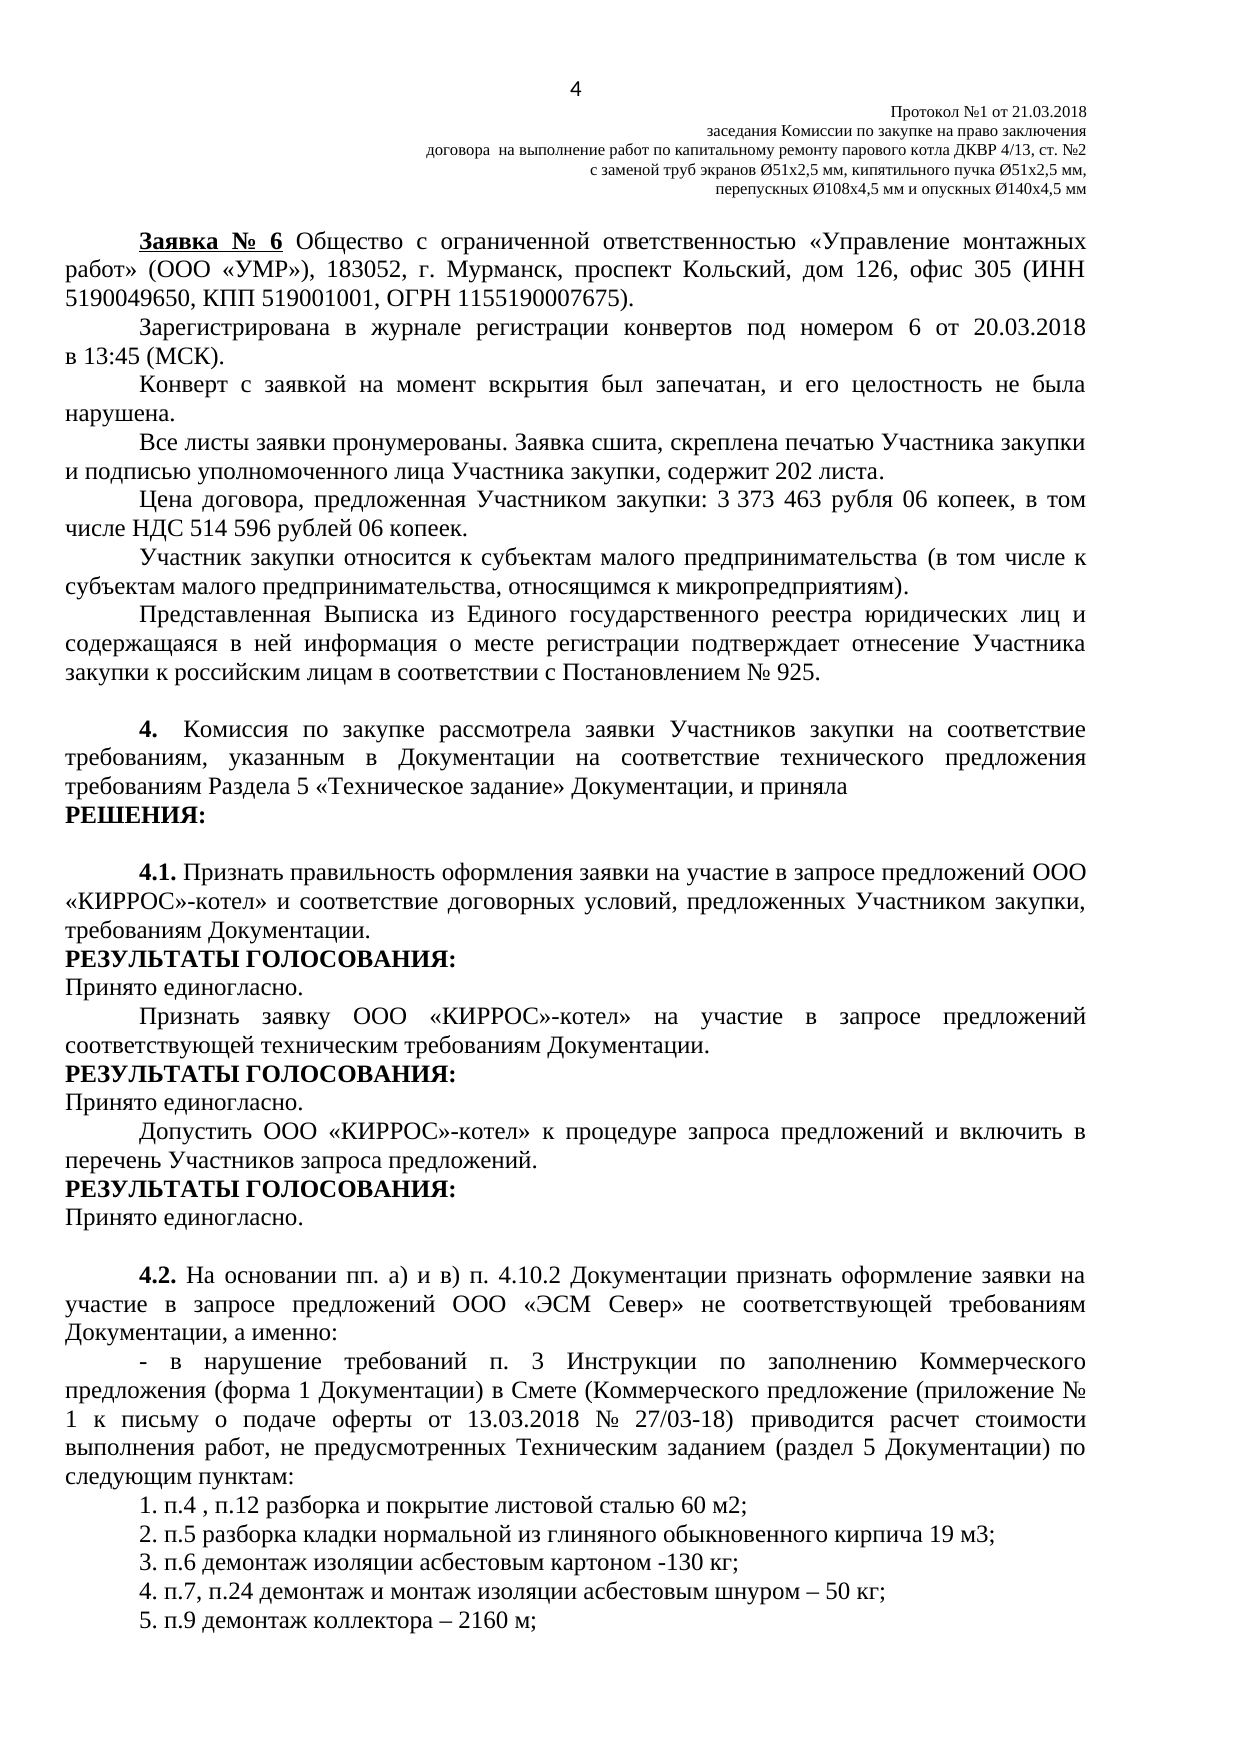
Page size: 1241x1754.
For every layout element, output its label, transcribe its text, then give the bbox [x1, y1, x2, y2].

text Участник закупки относится к субъектам малого предпринимательства (в том числе к субъектам малого предпринимательства, относящимся к микропредприятиям). [65, 542, 1087, 599]
text Допустить ООО «КИРРОС»-котел» к процедуре запроса предложений и включить в перечень Участников запроса предложений. [65, 1116, 1087, 1174]
text 1. п.4 , п.12 разборка и покрытие листовой сталью 60 м2; [65, 1490, 1087, 1519]
text РЕШЕНИЯ: [65, 800, 1087, 829]
text РЕЗУЛЬТАТЫ ГОЛОСОВАНИЯ: [65, 944, 1087, 972]
text - в нарушение требований п. 3 Инструкции по заполнению Коммерческого предложения (форма 1 Документации) в Смете (Коммерческого предложение (приложение № 1 к письму о подаче оферты от 13.03.2018 № 27/03-18) приводится расчет стоимости выполнения работ, не предусмотренных Техническим заданием (раздел 5 Документации) по следующим пунктам: [65, 1346, 1087, 1490]
text РЕЗУЛЬТАТЫ ГОЛОСОВАНИЯ: [65, 1059, 1087, 1087]
text Заявка № 6 Общество с ограниченной ответственностью «Управление монтажных работ» (ООО «УМР»), 183052, г. Мурманск, проспект Кольский, дом 126, офис 305 (ИНН 5190049650, КПП 519001001, ОГРН 1155190007675). [65, 226, 1087, 312]
text 5. п.9 демонтаж коллектора – 2160 м; [65, 1605, 1087, 1634]
text Зарегистрирована в журнале регистрации конвертов под номером 6 от 20.03.2018 в 13:45 (МСК). [65, 312, 1087, 369]
text Представленная Выписка из Единого государственного реестра юридических лиц и содержащаяся в ней информация о месте регистрации подтверждает отнесение Участника закупки к российским лицам в соответствии с Постановлением № 925. [65, 599, 1087, 686]
text Цена договора, предложенная Участником закупки: 3 373 463 рубля 06 копеек, в том числе НДС 514 596 рублей 06 копеек. [65, 484, 1087, 542]
text Конверт с заявкой на момент вскрытия был запечатан, и его целостность не была нарушена. [65, 369, 1087, 427]
text Принято единогласно. [65, 1202, 1087, 1231]
text 2. п.5 разборка кладки нормальной из глиняного обыкновенного кирпича 19 м3; [65, 1519, 1087, 1547]
text 4.2. На основании пп. а) и в) п. 4.10.2 Документации признать оформление заявки на участие в запросе предложений ООО «ЭСМ Север» не соответствующей требованиям Документации, а именно: [65, 1260, 1087, 1346]
list Комиссия по закупке рассмотрела заявки Участников закупки на соответствие требованиям, указанным в Документации на соответствие технического предложения требованиям Раздела 5 «Техническое задание» Документации, и приняла [65, 714, 1087, 800]
text РЕЗУЛЬТАТЫ ГОЛОСОВАНИЯ: [65, 1174, 1087, 1202]
text 4. п.7, п.24 демонтаж и монтаж изоляции асбестовым шнуром – 50 кг; [65, 1576, 1087, 1605]
text Все листы заявки пронумерованы. Заявка сшита, скреплена печатью Участника закупки и подписью уполномоченного лица Участника закупки, содержит 202 листа. [65, 427, 1087, 484]
text Принято единогласно. [65, 1087, 1087, 1116]
text 4.1. Признать правильность оформления заявки на участие в запросе предложений ООО «КИРРОС»-котел» и соответствие договорных условий, предложенных Участником закупки, требованиям Документации. [65, 857, 1087, 944]
text 3. п.6 демонтаж изоляции асбестовым картоном -130 кг; [65, 1547, 1087, 1576]
text Принято единогласно. [65, 972, 1087, 1001]
text Признать заявку ООО «КИРРОС»-котел» на участие в запросе предложений соответствующей техническим требованиям Документации. [65, 1001, 1087, 1059]
